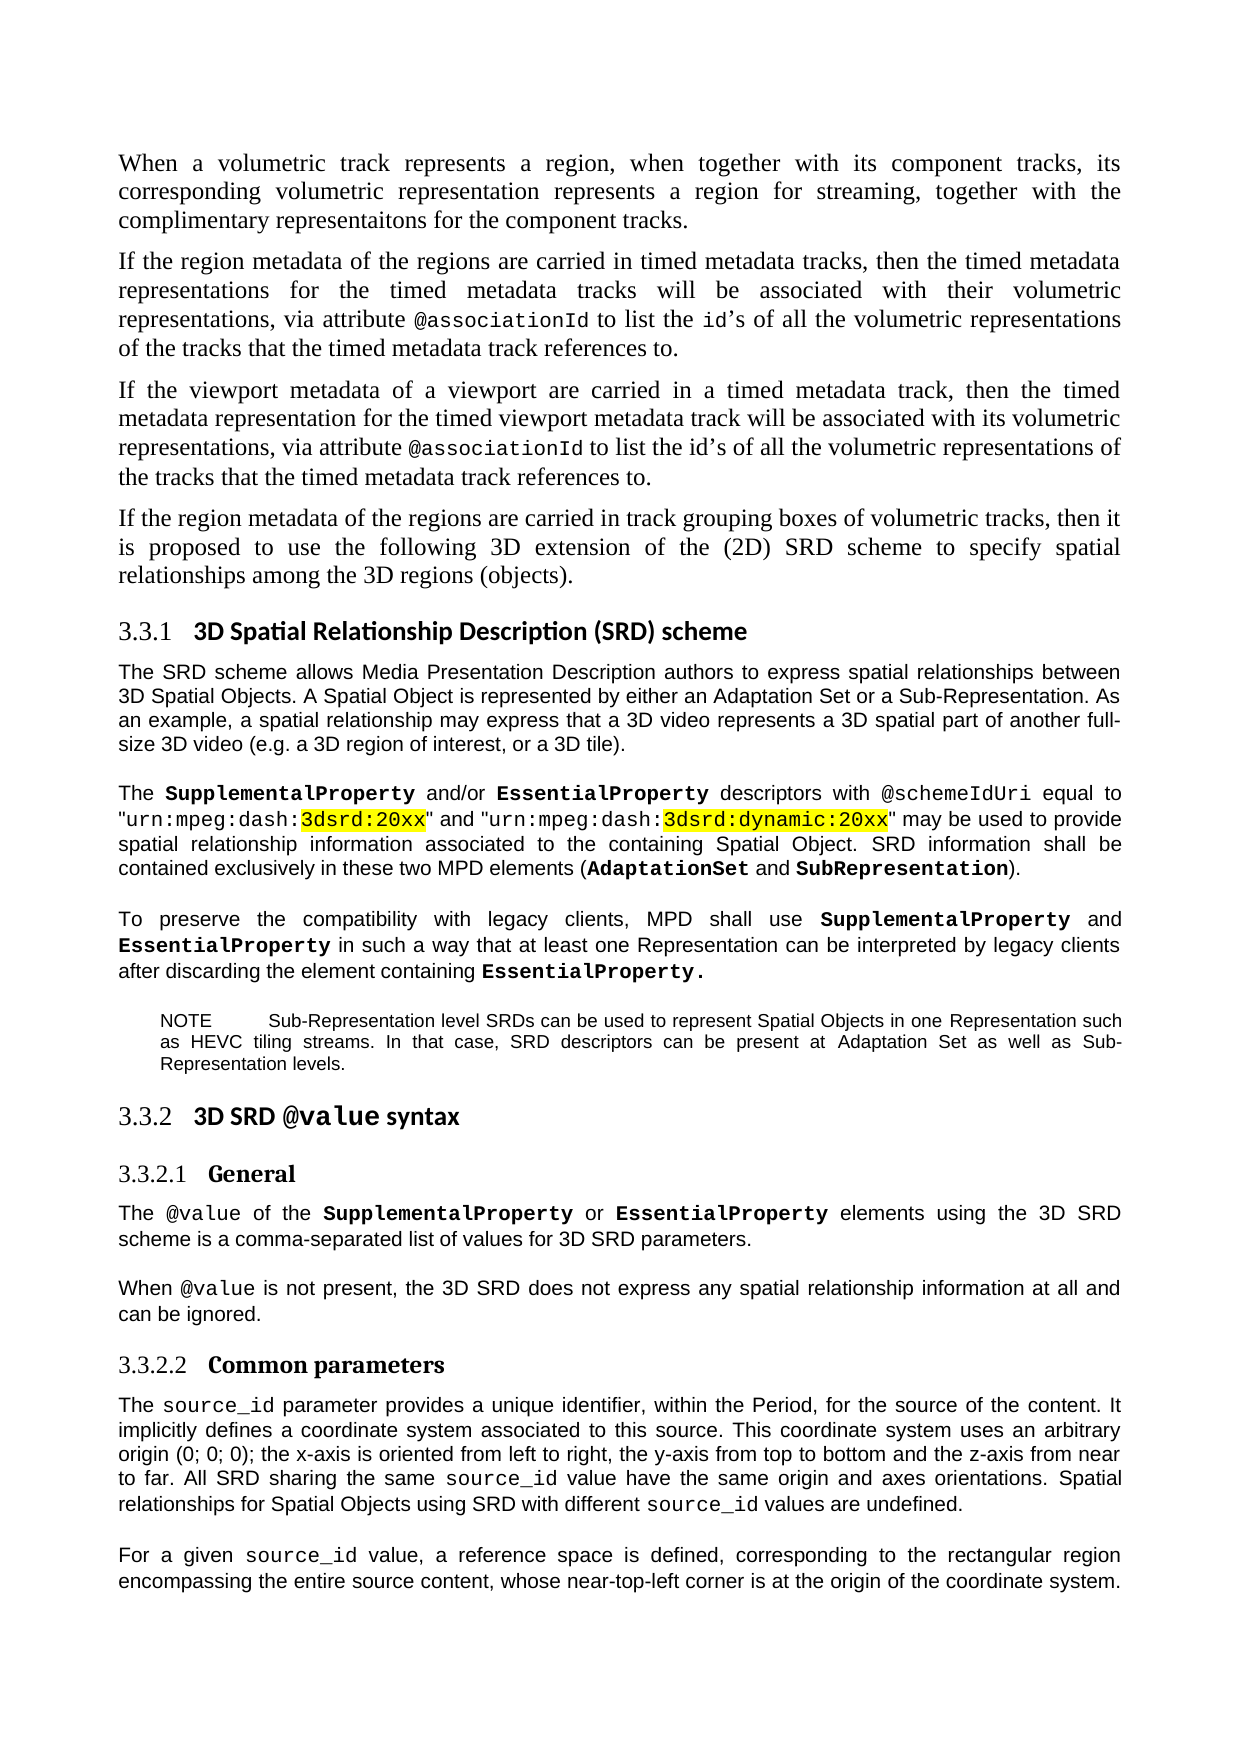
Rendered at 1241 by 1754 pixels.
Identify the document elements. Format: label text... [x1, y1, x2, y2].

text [118, 1543, 1122, 1593]
subtitle 3D SRD @value syntax [118, 1099, 1122, 1134]
subtitle 3D Spatial Relationship Description (SRD) scheme [118, 614, 1122, 647]
text When a volumetric track represents a region, when together with its component tracks, its corresponding volumetric representation represents a region for streaming, together with the complimentary representaitons for the component tracks. [118, 148, 1122, 234]
text The source_id parameter provides a unique identifier, within the Period, for the source of the content. It implicitly defines a coordinate system associated to this source. This coordinate system uses an arbitrary origin (0; 0; 0); the x-axis is oriented from left to right, the y-axis from top to bottom and the z-axis from near to far. All SRD sharing the same source_id value have the same origin and axes orientations. Spatial relationships for Spatial Objects using SRD with different source_id values are undefined. [118, 1392, 1122, 1518]
text To preserve the compatibility with legacy clients, MPD shall use SupplementalProperty and EssentialProperty in such a way that at least one Representation can be interpreted by legacy clients after discarding the element containing EssentialProperty. [118, 907, 1122, 984]
subtitle General [118, 1159, 1122, 1188]
text NOTE Sub-Representation level SRDs can be used to represent Spatial Objects in one Representation such as HEVC tiling streams. In that case, SRD descriptors can be present at Adaptation Set as well as Sub-Representation levels. [160, 1009, 1122, 1074]
text When @value is not present, the 3D SRD does not express any spatial relationship information at all and can be ignored. [118, 1276, 1122, 1325]
text If the region metadata of the regions are carried in timed metadata tracks, then the timed metadata representations for the timed metadata tracks will be associated with their volumetric representations, via attribute @associationId to list the id’s of all the volumetric representations of the tracks that the timed metadata track references to. [118, 246, 1122, 362]
text The @value of the SupplementalProperty or EssentialProperty elements using the 3D SRD scheme is a comma-separated list of values for 3D SRD parameters. [118, 1201, 1122, 1251]
text If the viewport metadata of a viewport are carried in a timed metadata track, then the timed metadata representation for the timed viewport metadata track will be associated with its volumetric representations, via attribute @associationId to list the id’s of all the volumetric representations of the tracks that the timed metadata track references to. [118, 375, 1122, 491]
text The SRD scheme allows Media Presentation Description authors to express spatial relationships between 3D Spatial Objects. A Spatial Object is represented by either an Adaptation Set or a Sub-Representation. As an example, a spatial relationship may express that a 3D video represents a 3D spatial part of another full-size 3D video (e.g. a 3D region of interest, or a 3D tile). [118, 660, 1122, 756]
subtitle Common parameters [118, 1350, 1122, 1380]
text The SupplementalProperty and/or EssentialProperty descriptors with @schemeIdUri equal to "urn:mpeg:dash:3dsrd:20xx" and "urn:mpeg:dash:3dsrd:dynamic:20xx" may be used to provide spatial relationship information associated to the containing Spatial Object. SRD information shall be contained exclusively in these two MPD elements (AdaptationSet and SubRepresentation). [118, 781, 1122, 882]
text If the region metadata of the regions are carried in track grouping boxes of volumetric tracks, then it is proposed to use the following 3D extension of the (2D) SRD scheme to specify spatial relationships among the 3D regions (objects). [118, 503, 1122, 589]
